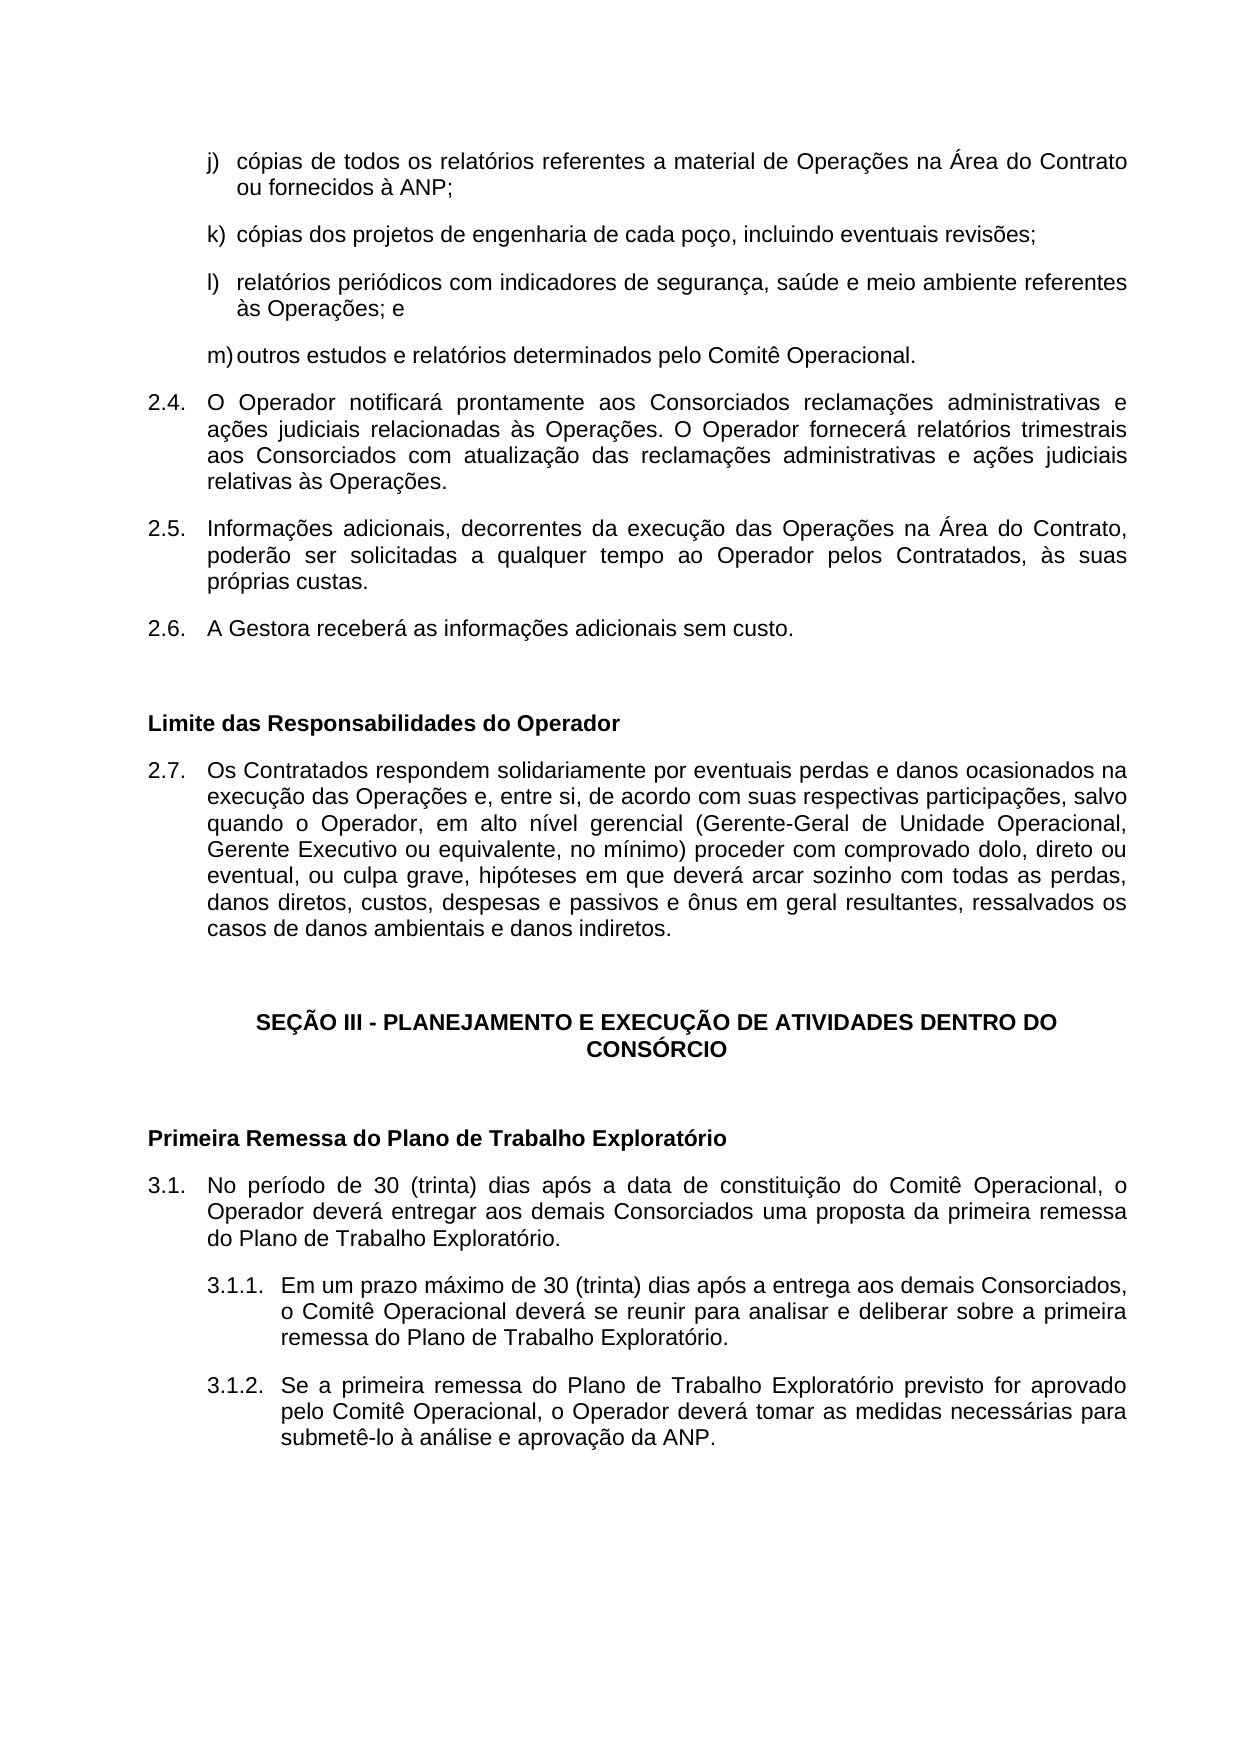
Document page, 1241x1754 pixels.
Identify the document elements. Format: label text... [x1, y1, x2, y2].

text Informações adicionais, decorrentes da execução das Operações na Área do Contrato, poderão ser solicitadas a qualquer tempo ao Operador pelos Contratados, às suas próprias custas. [148, 515, 1128, 594]
list cópias de todos os relatórios referentes a material de Operações na Área do Contrato ou fornecidos à ANP; [207, 148, 1128, 200]
text A Gestora receberá as informações adicionais sem custo. [148, 615, 1128, 642]
text O Operador notificará prontamente aos Consorciados reclamações administrativas e ações judiciais relacionadas às Operações. O Operador fornecerá relatórios trimestrais aos Consorciados com atualização das reclamações administrativas e ações judiciais relativas às Operações. [148, 389, 1128, 494]
list cópias dos projetos de engenharia de cada poço, incluindo eventuais revisões; [207, 221, 1128, 248]
text Primeira Remessa do Plano de Trabalho Exploratório [148, 1124, 1128, 1151]
text Se a primeira remessa do Plano de Trabalho Exploratório previsto for aprovado pelo Comitê Operacional, o Operador deverá tomar as medidas necessárias para submetê-lo à análise e aprovação da ANP. [207, 1372, 1128, 1451]
text Em um prazo máximo de 30 (trinta) dias após a entrega aos demais Consorciados, o Comitê Operacional deverá se reunir para analisar e deliberar sobre a primeira remessa do Plano de Trabalho Exploratório. [207, 1272, 1128, 1351]
text seção iii - Planejamento e Execução de Atividades dentro do Consórcio [148, 1009, 1128, 1062]
text No período de 30 (trinta) dias após a data de constituição do Comitê Operacional, o Operador deverá entregar aos demais Consorciados uma proposta da primeira remessa do Plano de Trabalho Exploratório. [148, 1172, 1128, 1251]
text Limite das Responsabilidades do Operador [148, 710, 1128, 736]
text Os Contratados respondem solidariamente por eventuais perdas e danos ocasionados na execução das Operações e, entre si, de acordo com suas respectivas participações, salvo quando o Operador, em alto nível gerencial (Gerente-Geral de Unidade Operacional, Gerente Executivo ou equivalente, no mínimo) proceder com comprovado dolo, direto ou eventual, ou culpa grave, hipóteses em que deverá arcar sozinho com todas as perdas, danos diretos, custos, despesas e passivos e ônus em geral resultantes, ressalvados os casos de danos ambientais e danos indiretos. [148, 757, 1128, 941]
list outros estudos e relatórios determinados pelo Comitê Operacional. [207, 342, 1128, 368]
list relatórios periódicos com indicadores de segurança, saúde e meio ambiente referentes às Operações; e [207, 268, 1128, 321]
